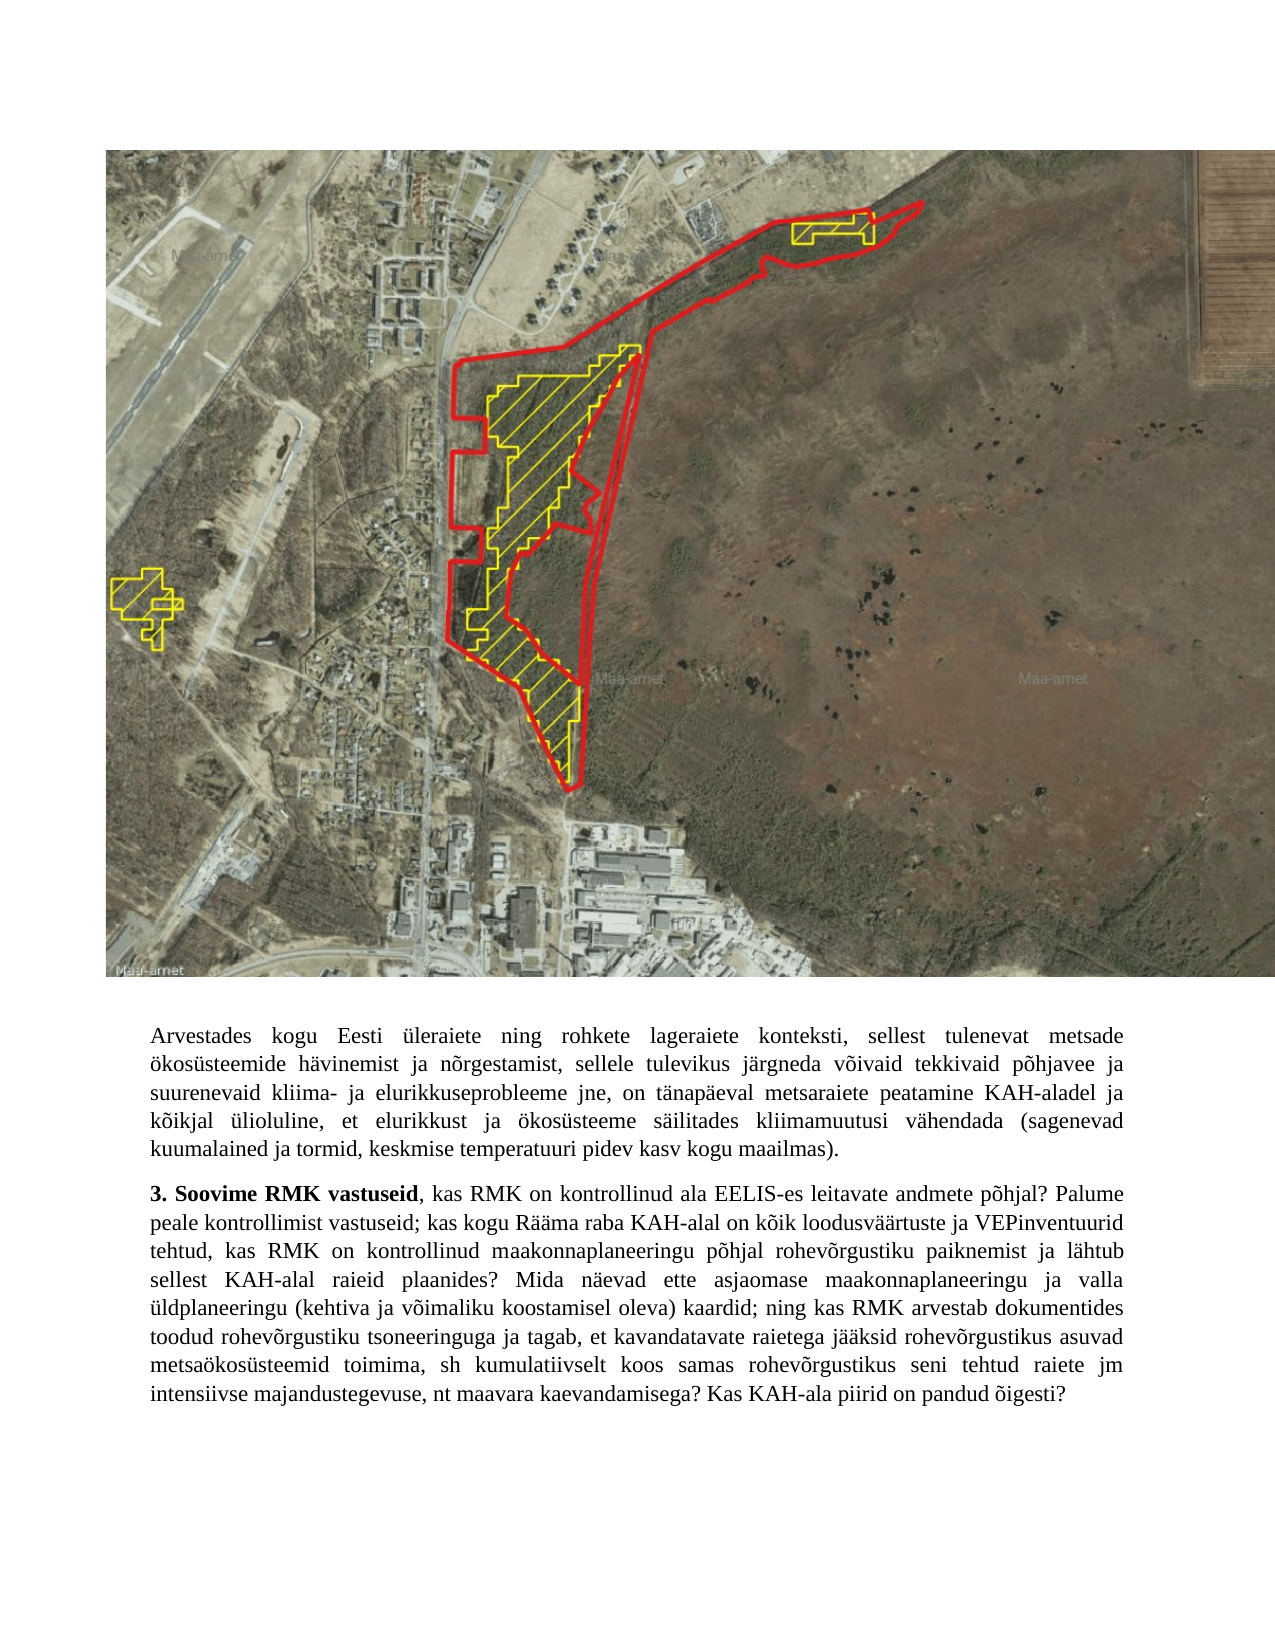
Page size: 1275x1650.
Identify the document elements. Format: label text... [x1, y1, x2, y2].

picture [105, 150, 1275, 977]
text Arvestades kogu Eesti üleraiete ning rohkete lageraiete konteksti, sellest tulenevat metsade ökosüsteemide hävinemist ja nõrgestamist, sellele tulevikus järgneda võivaid tekkivaid põhjavee ja suurenevaid kliima- ja elurikkuseprobleeme jne, on tänapäeval metsaraiete peatamine KAH-aladel ja kõikjal ülioluline, et elurikkust ja ökosüsteeme säilitades kliimamuutusi vähendada (sagenevad kuumalained ja tormid, keskmise temperatuuri pidev kasv kogu maailmas). [150, 1022, 1125, 1162]
text 3. Soovime RMK vastuseid, kas RMK on kontrollinud ala EELIS-es leitavate andmete põhjal? Palume peale kontrollimist vastuseid; kas kogu Rääma raba KAH-alal on kõik loodusväärtuste ja VEPinventuurid tehtud, kas RMK on kontrollinud maakonnaplaneeringu põhjal rohevõrgustiku paiknemist ja lähtub sellest KAH-alal raieid plaanides? Mida näevad ette asjaomase maakonnaplaneeringu ja valla üldplaneeringu (kehtiva ja võimaliku koostamisel oleva) kaardid; ning kas RMK arvestab dokumentides toodud rohevõrgustiku tsoneeringuga ja tagab, et kavandatavate raietega jääksid rohevõrgustikus asuvad metsaökosüsteemid toimima, sh kumulatiivselt koos samas rohevõrgustikus seni tehtud raiete jm intensiivse majandustegevuse, nt maavara kaevandamisega? Kas KAH-ala piirid on pandud õigesti? [150, 1181, 1125, 1406]
